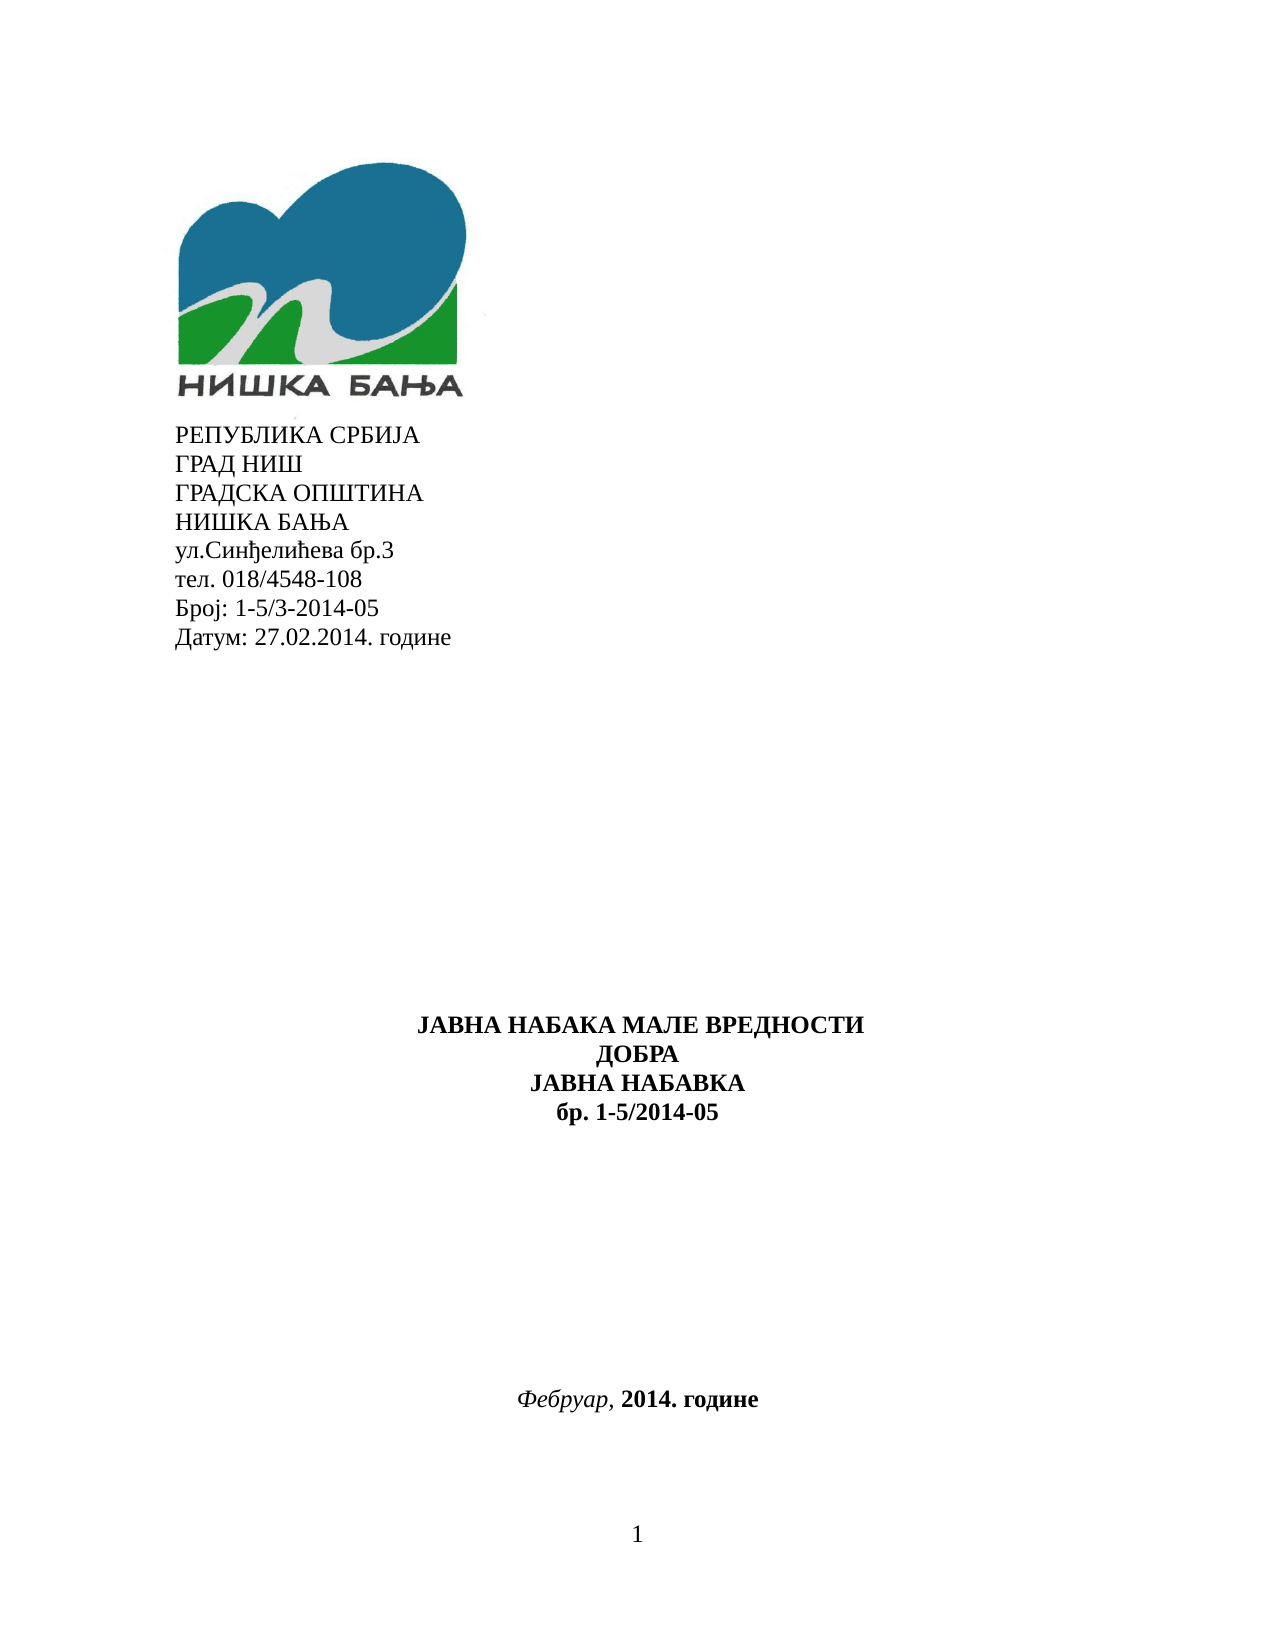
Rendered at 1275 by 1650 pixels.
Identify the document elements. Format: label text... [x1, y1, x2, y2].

text тел. 018/4548-108 [150, 564, 1125, 593]
text ЈАВНА НАБАВКА [150, 1068, 1125, 1097]
text ГРАДСКA ОПШТИНA [150, 478, 1125, 507]
text ДОБРА [150, 1039, 1125, 1068]
text бр. 1-5/2014-05 [150, 1097, 1125, 1125]
text РЕПУБЛИКА СРБИЈА [150, 420, 1125, 449]
text ГРАД НИШ [150, 449, 1125, 478]
picture [150, 150, 488, 421]
text НИШКА БАЊА [150, 507, 1125, 535]
text Фебруар, 2014. године [150, 1384, 1125, 1413]
text ул.Синђелићева бр.3 [150, 535, 1125, 564]
text ЈАВНА НАБАКА МАЛЕ ВРЕДНОСТИ [150, 1010, 1125, 1039]
text Датум: 27.02.2014. године [150, 622, 1125, 650]
text Број: 1-5/3-2014-05 [150, 593, 1125, 622]
